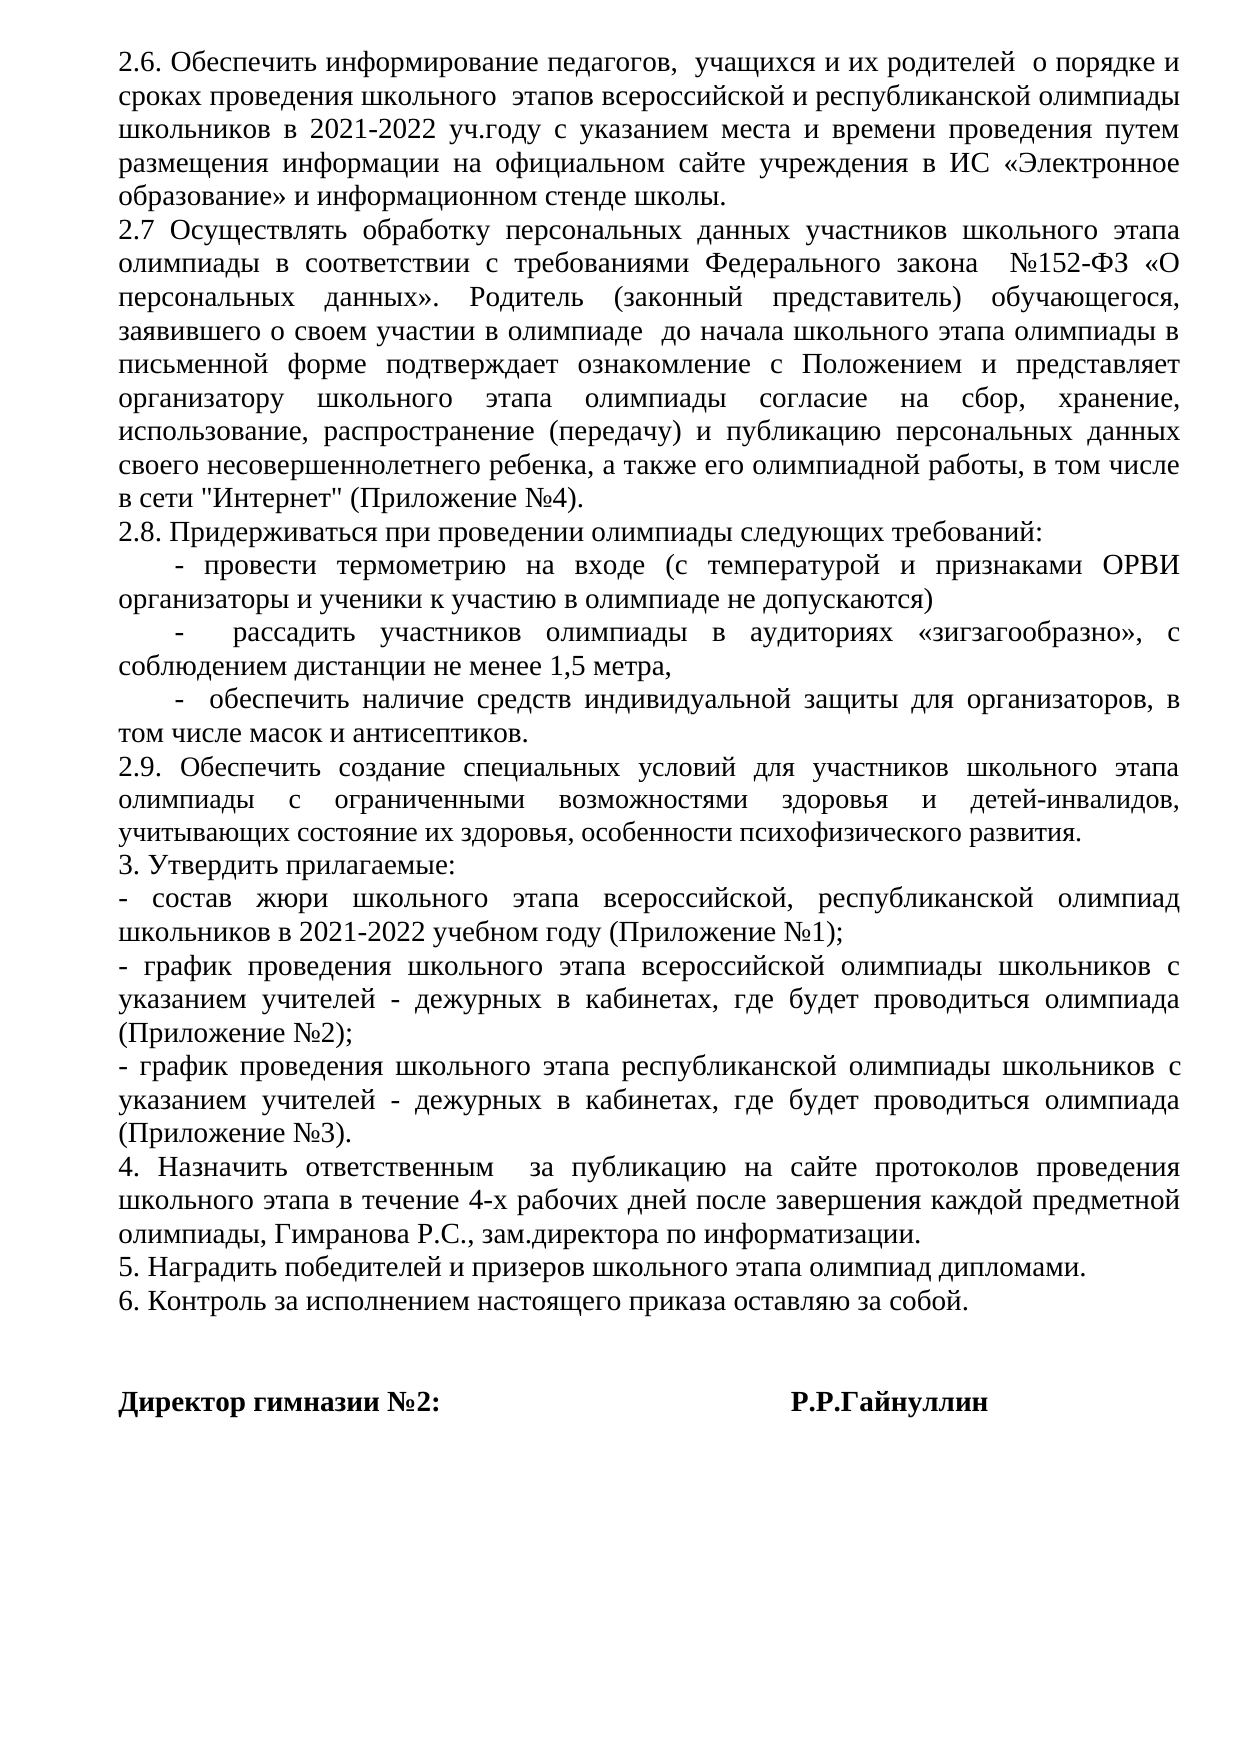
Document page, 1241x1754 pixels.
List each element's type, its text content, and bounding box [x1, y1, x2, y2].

text - провести термометрию на входе (с температурой и признаками ОРВИ организаторы и ученики к участию в олимпиаде не допускаются) [118, 547, 1181, 614]
text 4. Назначить ответственным за публикацию на сайте протоколов проведения школьного этапа в течение 4-х рабочих дней после завершения каждой предметной олимпиады, Гимранова Р.С., зам.директора по информатизации. [118, 1149, 1181, 1249]
text - график проведения школьного этапа республиканской олимпиады школьников с указанием учителей - дежурных в кабинетах, где будет проводиться олимпиада (Приложение №3). [118, 1048, 1181, 1149]
text 2.9. Обеспечить создание специальных условий для участников школьного этапа олимпиады с ограниченными возможностями здоровья и детей-инвалидов, учитывающих состояние их здоровья, особенности психофизического развития. [118, 749, 1181, 847]
text Директор гимназии №2: Р.Р.Гайнуллин [118, 1384, 1181, 1417]
text - состав жюри школьного этапа всероссийской, республиканской олимпиад школьников в 2021-2022 учебном году (Приложение №1); [118, 881, 1181, 948]
text 2.8. Придерживаться при проведении олимпиады следующих требований: [118, 514, 1181, 547]
text 5. Наградить победителей и призеров школьного этапа олимпиад дипломами. [118, 1249, 1181, 1283]
text 3. Утвердить прилагаемые: [118, 847, 1181, 881]
text - график проведения школьного этапа всероссийской олимпиады школьников с указанием учителей - дежурных в кабинетах, где будет проводиться олимпиада (Приложение №2); [118, 948, 1181, 1048]
text - рассадить участников олимпиады в аудиториях «зигзагообразно», с соблюдением дистанции не менее , [118, 614, 1181, 682]
text - обеспечить наличие средств индивидуальной защиты для организаторов, в том числе масок и антисептиков. [118, 682, 1181, 749]
text 6. Контроль за исполнением настоящего приказа оставляю за собой. [118, 1283, 1181, 1317]
text 2.7 Осуществлять обработку персональных данных участников школьного этапа олимпиады в соответствии с требованиями Федерального закона №152-ФЗ «О персональных данных». Родитель (законный представитель) обучающегося, заявившего о своем участии в олимпиаде до начала школьного этапа олимпиады в письменной форме подтверждает ознакомление с Положением и представляет организатору школьного этапа олимпиады согласие на сбор, хранение, использование, распространение (передачу) и публикацию персональных данных своего несовершеннолетнего ребенка, а также его олимпиадной работы, в том числе в сети "Интернет" (Приложение №4). [118, 212, 1181, 514]
text 2.6. Обеспечить информирование педагогов, учащихся и их родителей о порядке и сроках проведения школьного этапов всероссийской и республиканской олимпиады школьников в 2021-2022 уч.году с указанием места и времени проведения путем размещения информации на официальном сайте учреждения в ИС «Электронное образование» и информационном стенде школы. [118, 44, 1181, 212]
